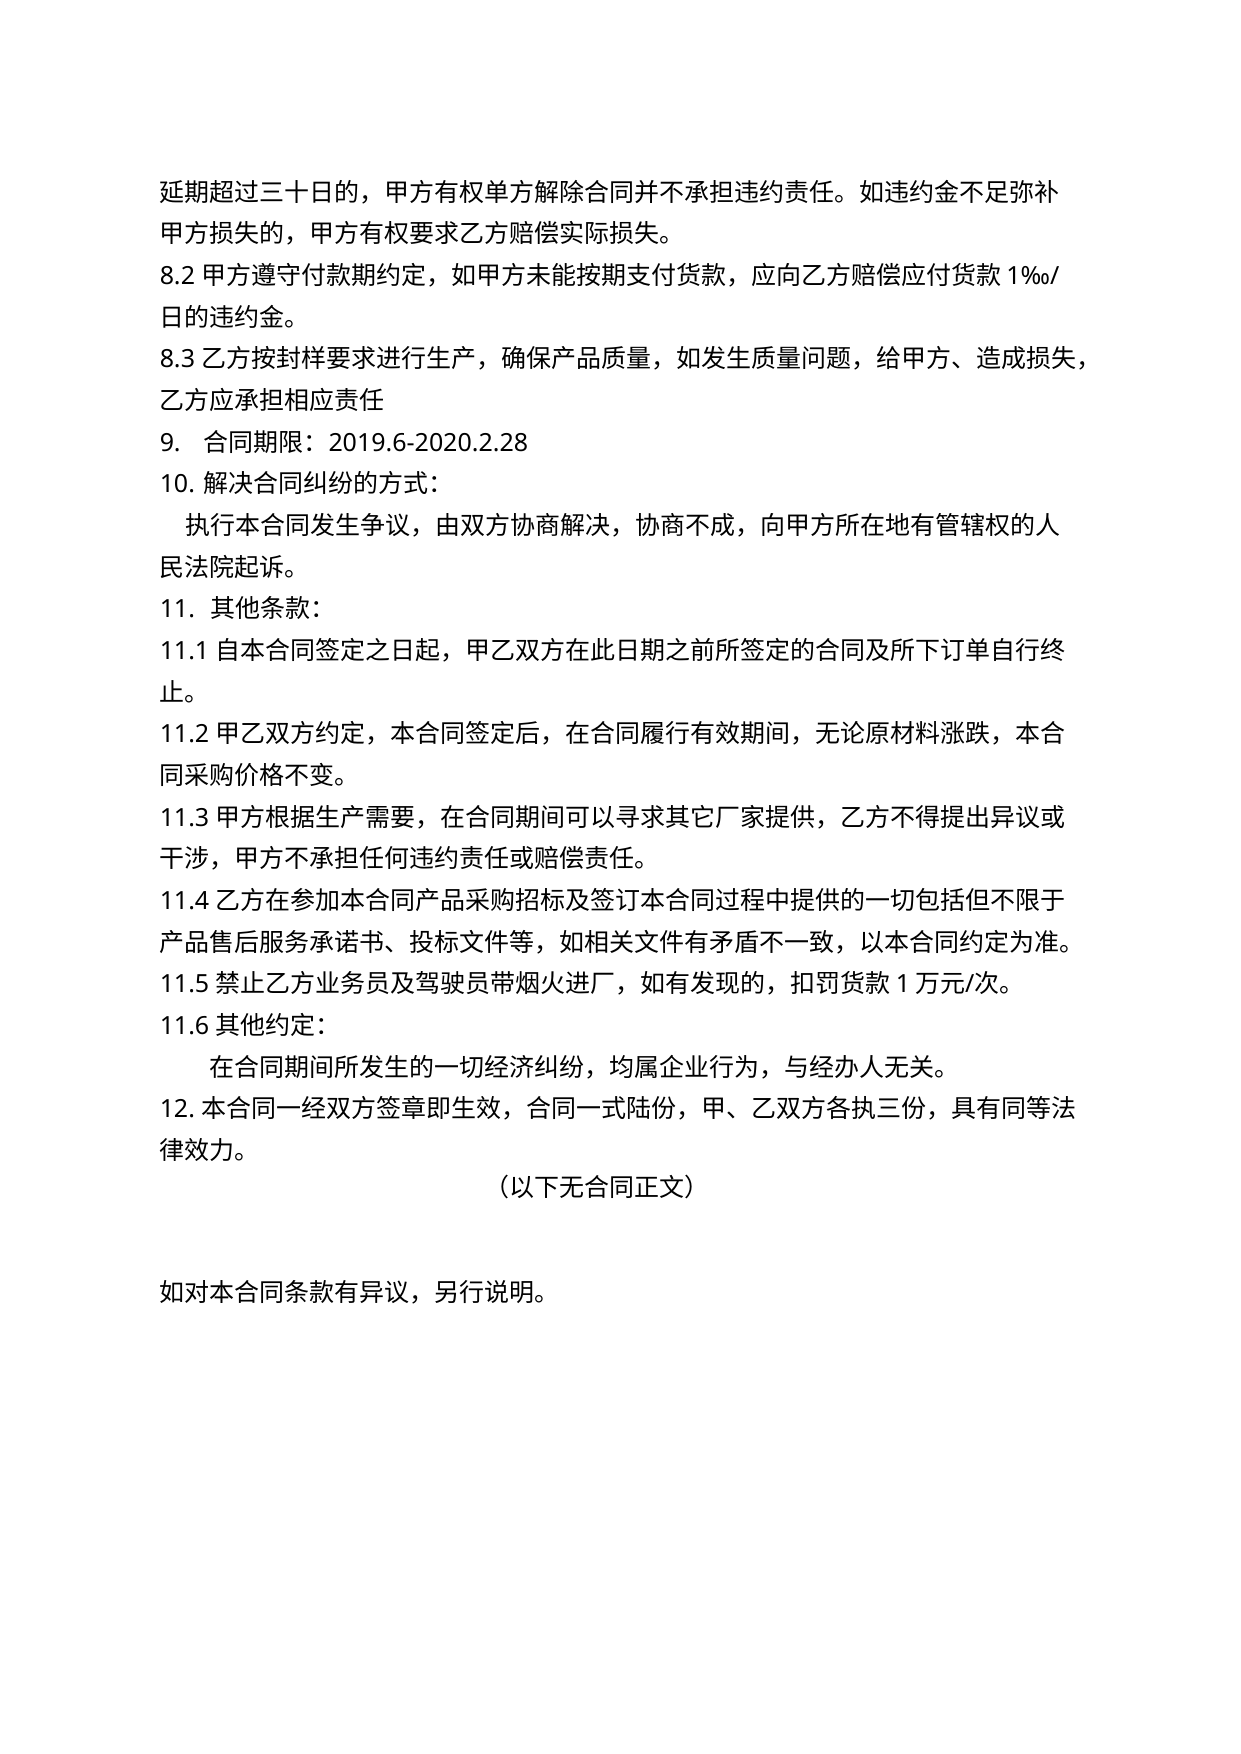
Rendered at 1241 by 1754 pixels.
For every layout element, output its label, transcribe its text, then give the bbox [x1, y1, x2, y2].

text 11.2 甲乙双方约定，本合同签定后，在合同履行有效期间，无论原材料涨跌，本合同采购价格不变。 [159, 709, 1081, 793]
text 8.2 甲方遵守付款期约定，如甲方未能按期支付货款，应向乙方赔偿应付货款1‰/日的违约金。 [159, 251, 1081, 334]
text 延期超过三十日的，甲方有权单方解除合同并不承担违约责任。如违约金不足弥补甲方损失的，甲方有权要求乙方赔偿实际损失。 [159, 168, 1081, 251]
text 在合同期间所发生的一切经济纠纷，均属企业行为，与经办人无关。 [159, 1043, 1081, 1084]
text 如对本合同条款有异议，另行说明。 [159, 1272, 1081, 1308]
text 11.6 其他约定： [159, 1001, 1081, 1043]
text 10. 解决合同纠纷的方式： [159, 459, 1081, 501]
text 11.1 自本合同签定之日起，甲乙双方在此日期之前所签定的合同及所下订单自行终止。 [159, 626, 1081, 709]
text 执行本合同发生争议，由双方协商解决，协商不成，向甲方所在地有管辖权的人民法院起诉。 [159, 501, 1081, 584]
text （以下无合同正文） [159, 1168, 1081, 1204]
text 8.3 乙方按封样要求进行生产，确保产品质量，如发生质量问题，给甲方、造成损失，乙方应承担相应责任 [159, 334, 1081, 418]
text 11.3 甲方根据生产需要，在合同期间可以寻求其它厂家提供，乙方不得提出异议或干涉，甲方不承担任何违约责任或赔偿责任。 [159, 793, 1081, 876]
text 11. 其他条款： [159, 584, 1081, 626]
text 9. 合同期限：2019.6-2020.2.28 [159, 418, 1081, 459]
text 11.5 禁止乙方业务员及驾驶员带烟火进厂，如有发现的，扣罚货款1万元/次。 [159, 959, 1081, 1001]
text 12. 本合同一经双方签章即生效，合同一式陆份，甲、乙双方各执三份，具有同等法律效力。 [159, 1084, 1081, 1168]
text 11.4 乙方在参加本合同产品采购招标及签订本合同过程中提供的一切包括但不限于产品售后服务承诺书、投标文件等，如相关文件有矛盾不一致，以本合同约定为准。 [159, 876, 1081, 959]
